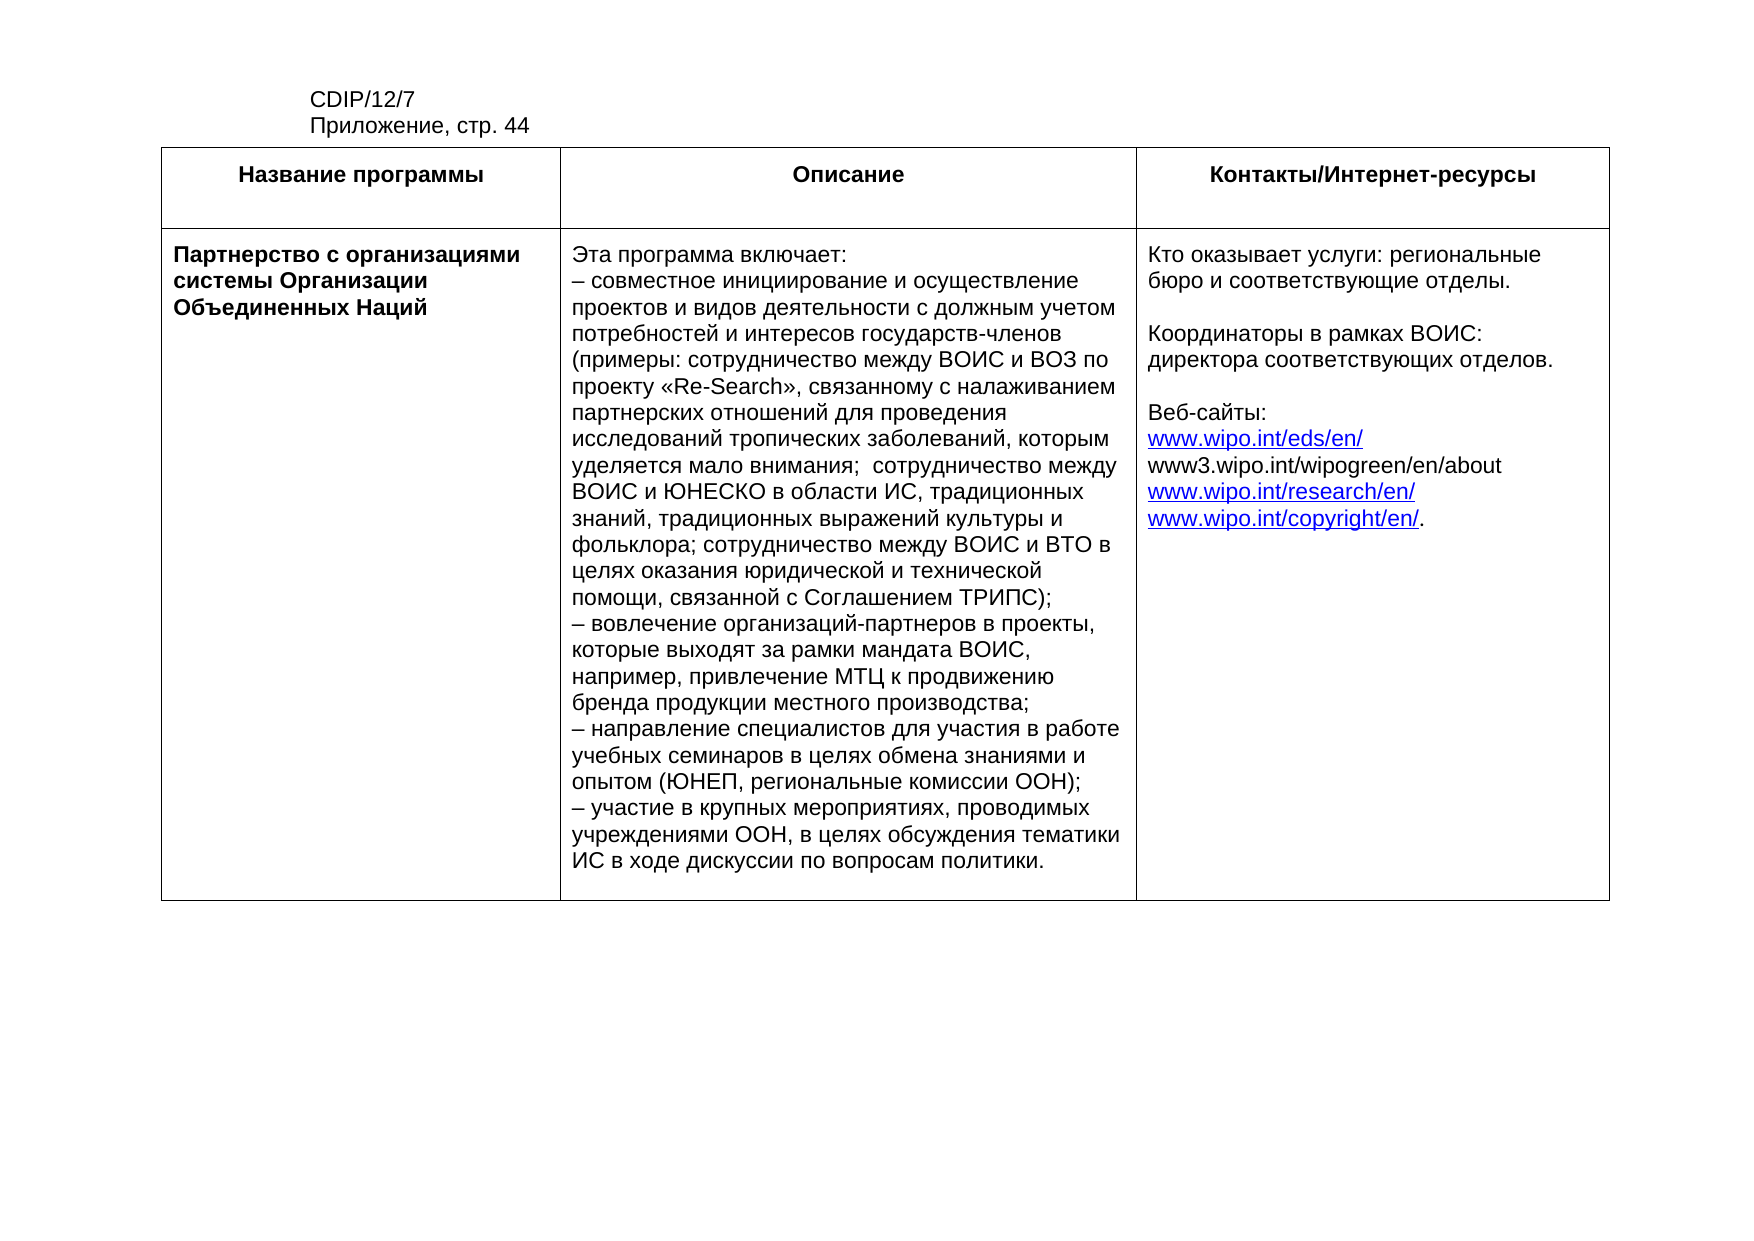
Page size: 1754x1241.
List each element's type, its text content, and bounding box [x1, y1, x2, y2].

table_cell Эта программа включает: – совместное инициирование и осуществление проектов и видов деятельности с должным учетом потребностей и интересов государств-членов (примеры: сотрудничество между ВОИС и ВОЗ по проекту «Re-Search», связанному с налаживанием партнерских отношений для проведения исследований тропических заболеваний, которым уделяется мало внимания; сотрудничество между ВОИС и ЮНЕСКО в области ИС, традиционных знаний, традиционных выражений культуры и фольклора; сотрудничество между ВОИС и ВТО в целях оказания юридической и технической помощи, связанной с Соглашением ТРИПС); – вовлечение организаций-партнеров в проекты, которые выходят за рамки мандата ВОИС, например, привлечение МТЦ к продвижению бренда продукции местного производства; – направление специалистов для участия в работе учебных семинаров в целях обмена знаниями и опытом (ЮНЕП, региональные комиссии ООН); – участие в крупных мероприятиях, проводимых учреждениями ООН, в целях обсуждения тематики ИС в ходе дискуссии по вопросам политики. [561, 229, 1136, 900]
table_header Описание [561, 148, 1136, 227]
table_cell Кто оказывает услуги: региональные бюро и соответствующие отделы. Координаторы в рамках ВОИС: директора соответствующих отделов. Веб-сайты: www.wipo.int/eds/en/ www3.wipo.int/wipogreen/en/about www.wipo.int/research/en/ www.wipo.int/copyright/en/. [1137, 229, 1609, 900]
table_header Контакты/Интернет-ресурсы [1137, 148, 1609, 227]
table_header Название программы [162, 148, 560, 227]
table_cell Партнерство с организациями системы Организации Объединенных Наций [162, 229, 560, 900]
